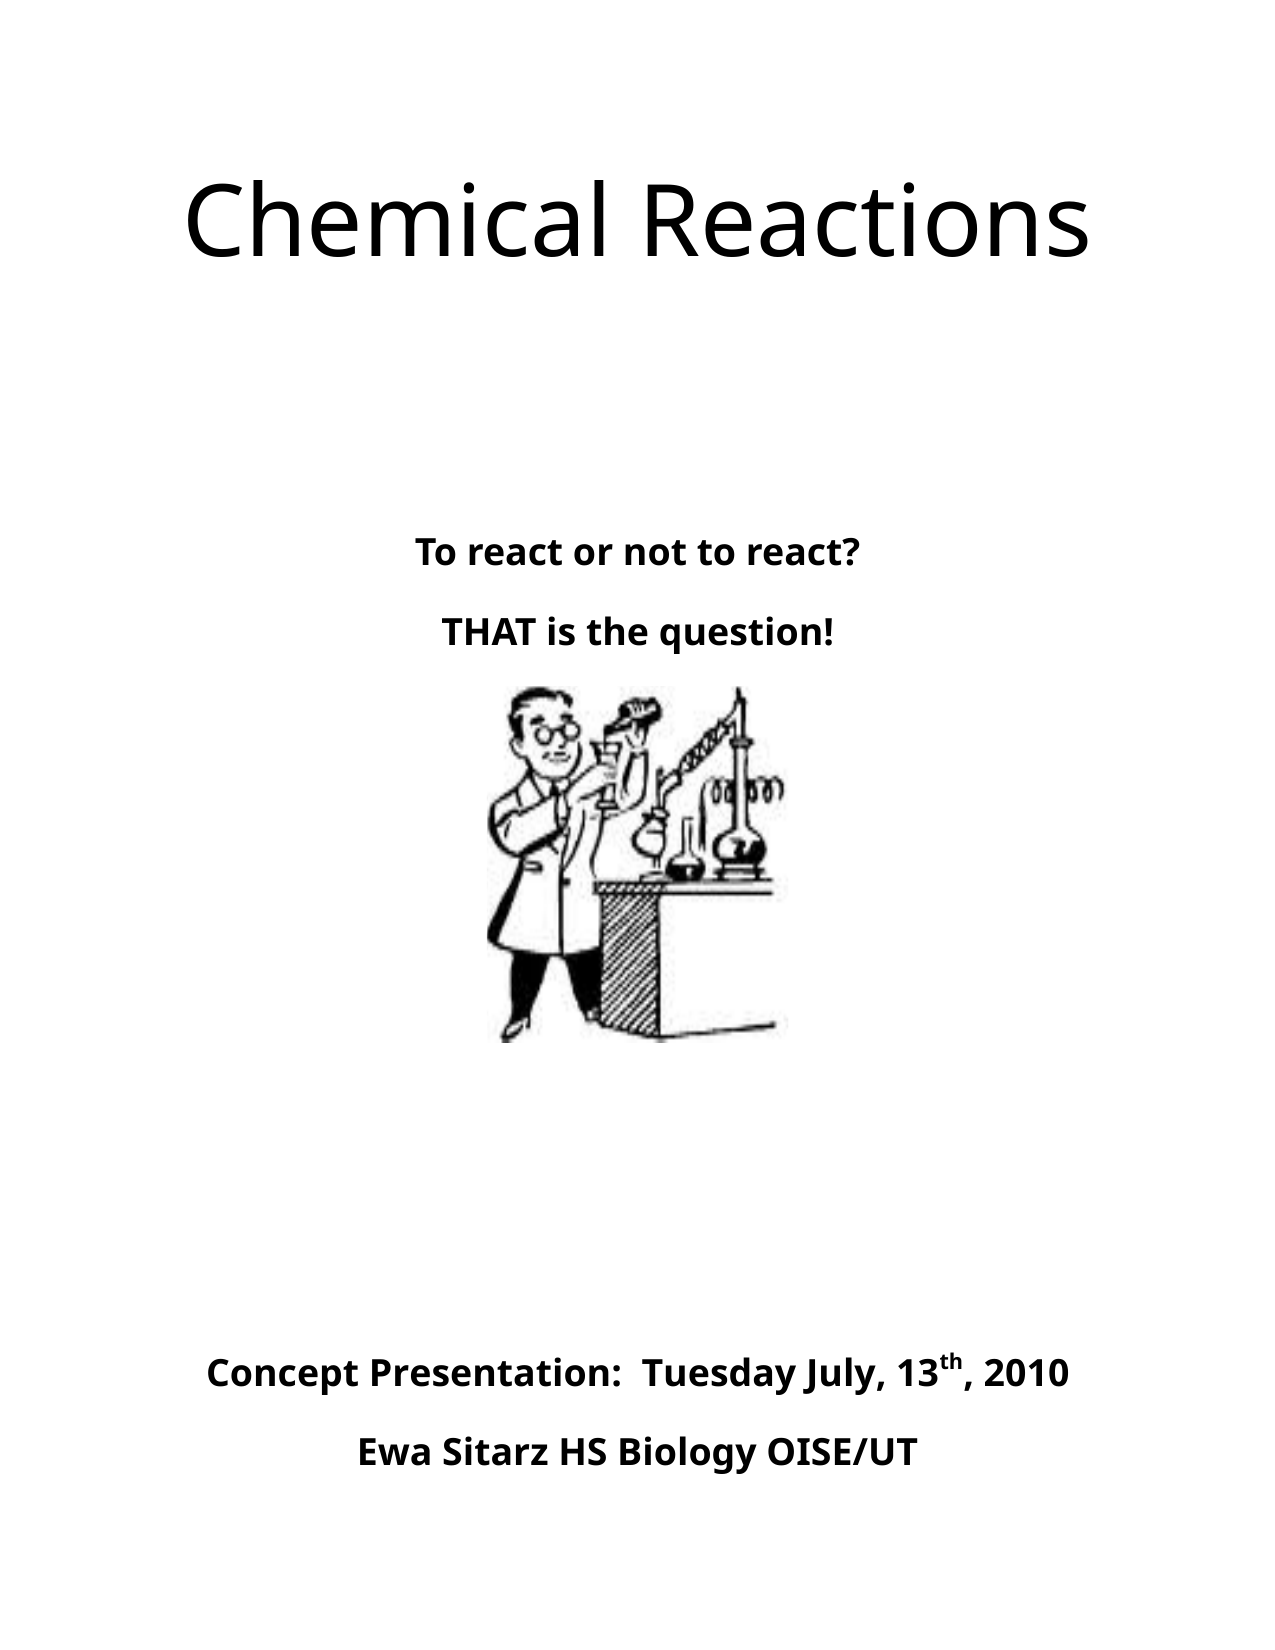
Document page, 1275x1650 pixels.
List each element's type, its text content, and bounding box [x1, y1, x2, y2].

picture [486, 686, 789, 1043]
subtitle To react or not to react? [150, 526, 1125, 577]
subtitle THAT is the question! [150, 606, 1125, 657]
text Chemical Reactions [150, 150, 1125, 286]
text Concept Presentation: Tuesday July, 13th, 2010 [150, 1346, 1125, 1397]
text Ewa Sitarz HS Biology OISE/UT [150, 1426, 1125, 1477]
